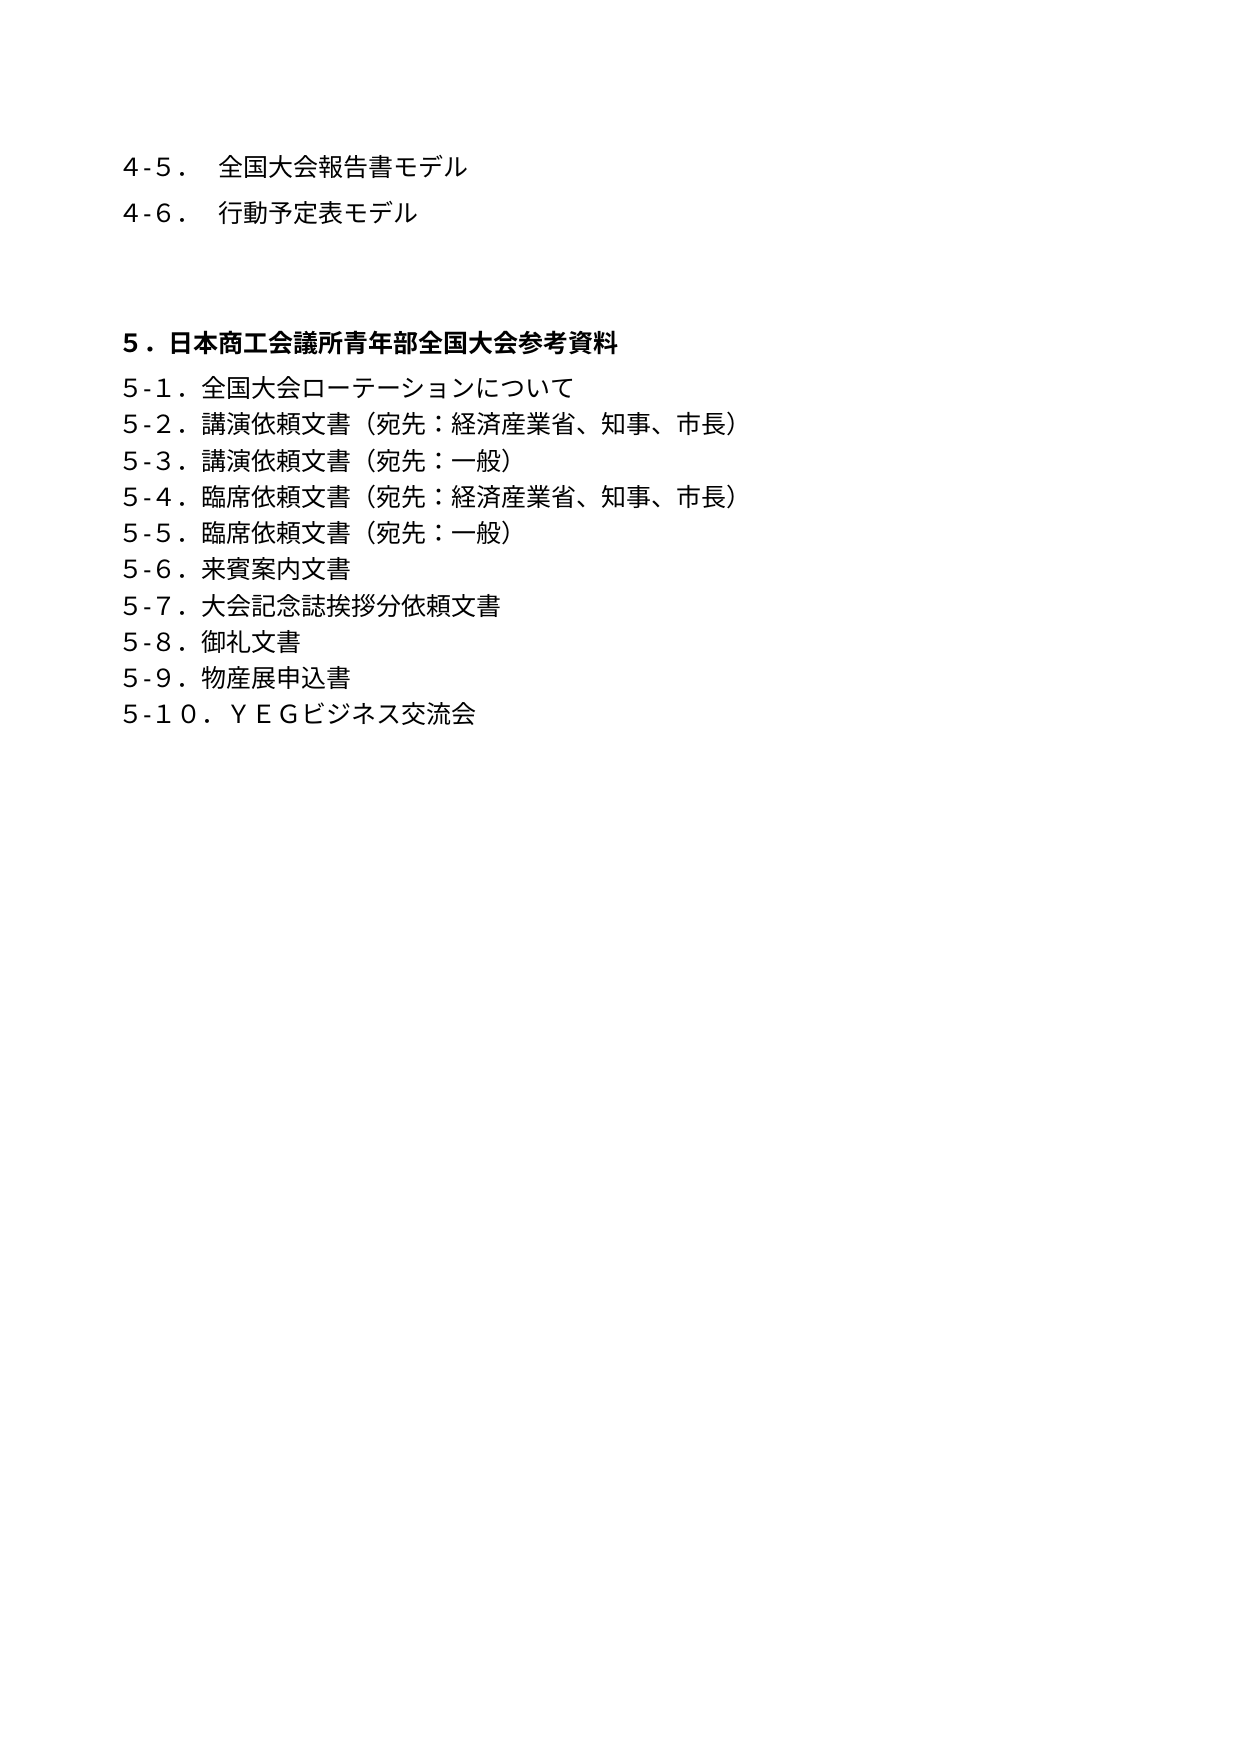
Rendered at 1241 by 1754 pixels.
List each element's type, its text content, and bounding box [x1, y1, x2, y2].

text ５．日本商工会議所青年部全国大会参考資料 [118, 323, 1122, 359]
text ５-２．講演依頼文書（宛先：経済産業省、知事、市長） [118, 405, 1122, 441]
text ５-１０．ＹＥＧビジネス交流会 [118, 695, 1122, 731]
text ５-４．臨席依頼文書（宛先：経済産業省、知事、市長） [118, 477, 1122, 514]
text ５-５．臨席依頼文書（宛先：一般） [118, 514, 1122, 550]
text ５-１．全国大会ローテーションについて [118, 369, 1122, 405]
text ５-８．御礼文書 [118, 622, 1122, 659]
text ５-７．大会記念誌挨拶分依頼文書 [118, 586, 1122, 622]
text ４-６． 行動予定表モデル [118, 193, 1122, 229]
text ５-９．物産展申込書 [118, 659, 1122, 695]
text ４-５． 全国大会報告書モデル [118, 148, 1122, 184]
text ５-３．講演依頼文書（宛先：一般） [118, 441, 1122, 477]
text ５-６．来賓案内文書 [118, 550, 1122, 586]
